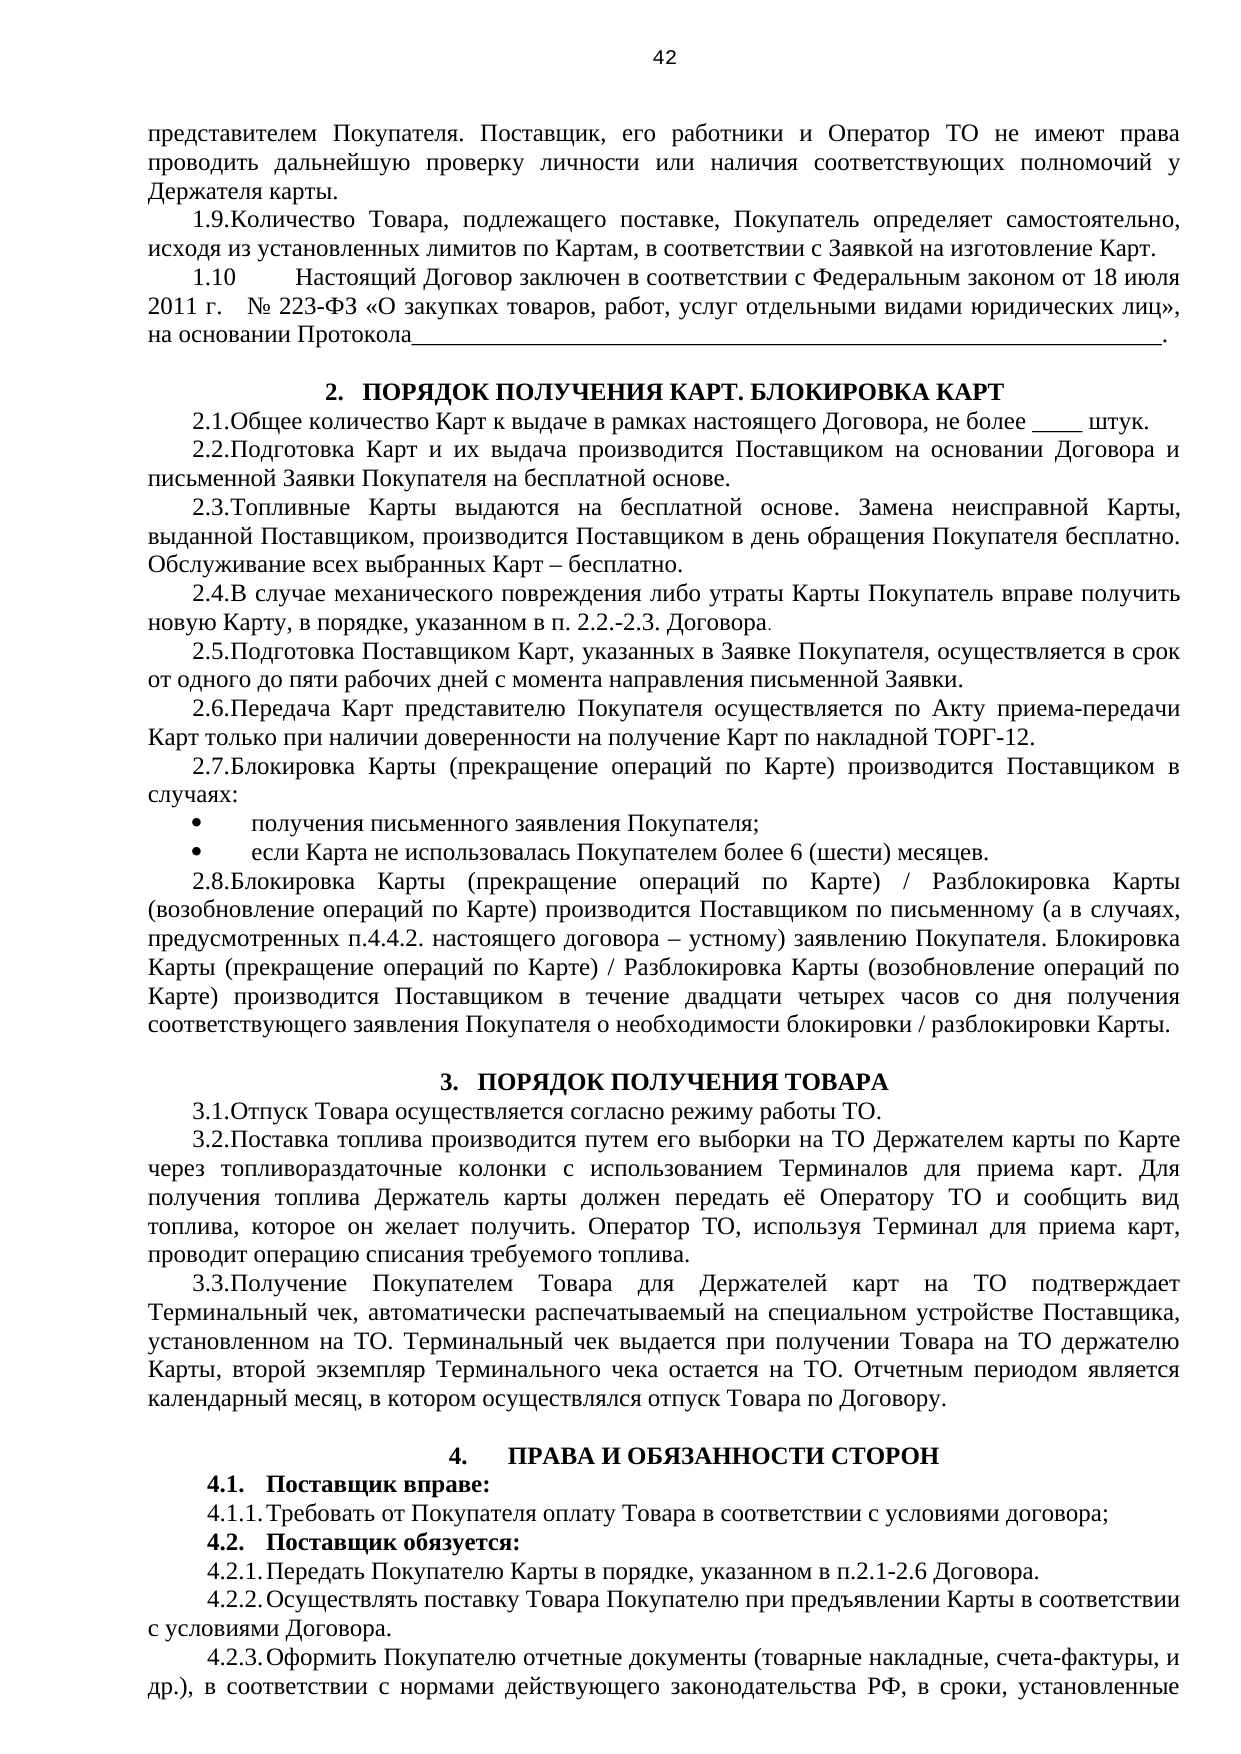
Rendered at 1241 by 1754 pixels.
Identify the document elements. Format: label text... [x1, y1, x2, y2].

list Передать Покупателю Карты в порядке, указанном в п.2.1-2.6 Договора. [148, 1556, 1181, 1584]
list если Карта не использовалась Покупателем более 6 (шести) месяцев. [148, 837, 1181, 866]
list Получение Покупателем Товара для Держателей карт на ТО подтверждает Терминальный чек, автоматически распечатываемый на специальном устройстве Поставщика, установленном на ТО. Терминальный чек выдается при получении Товара на ТО держателю Карты, второй экземпляр Терминального чека остается на ТО. Отчетным периодом является календарный месяц, в котором осуществлялся отпуск Товара по Договору. [148, 1268, 1181, 1412]
list Блокировка Карты (прекращение операций по Карте) производится Поставщиком в случаях: [148, 751, 1181, 808]
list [148, 118, 1181, 204]
list ПОРЯДОК ПОЛУЧЕНИЯ КАРТ. БЛОКИРОВКА КАРТ [148, 377, 1181, 406]
list Поставщик обязуется: [148, 1527, 1181, 1556]
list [148, 1642, 1181, 1699]
list Отпуск Товара осуществляется согласно режиму работы ТО. [148, 1096, 1181, 1124]
list Требовать от Покупателя оплату Товара в соответствии с условиями договора; [148, 1498, 1181, 1527]
list Поставка топлива производится путем его выборки на ТО Держателем карты по Карте через топливораздаточные колонки с использованием Терминалов для приема карт. Для получения топлива Держатель карты должен передать её Оператору ТО и сообщить вид топлива, которое он желает получить. Оператор ТО, используя Терминал для приема карт, проводит операцию списания требуемого топлива. [148, 1124, 1181, 1268]
list Общее количество Карт к выдаче в рамках настоящего Договора, не более ____ штук. [148, 406, 1181, 434]
list Настоящий Договор заключен в соответствии с Федеральным законом от 18 июля 2011 г. № 223-ФЗ «О закупках товаров, работ, услуг отдельными видами юридических лиц», на основании Протокола____________________________________________________________. [148, 262, 1182, 348]
list Подготовка Карт и их выдача производится Поставщиком на основании Договора и письменной Заявки Покупателя на бесплатной основе. [148, 434, 1181, 492]
list Подготовка Поставщиком Карт, указанных в Заявке Покупателя, осуществляется в срок от одного до пяти рабочих дней с момента направления письменной Заявки. [148, 636, 1181, 693]
list ПРАВА И ОБЯЗАННОСТИ СТОРОН [148, 1441, 1181, 1469]
list Осуществлять поставку Товара Покупателю при предъявлении Карты в соответствии с условиями Договора. [148, 1584, 1181, 1642]
list В случае механического повреждения либо утраты Карты Покупатель вправе получить новую Карту, в порядке, указанном в п. 2.2.-2.3. Договора. [148, 578, 1181, 636]
list Количество Товара, подлежащего поставке, Покупатель определяет самостоятельно, исходя из установленных лимитов по Картам, в соответствии с Заявкой на изготовление Карт. [148, 204, 1181, 262]
list Топливные Карты выдаются на бесплатной основе. Замена неисправной Карты, выданной Поставщиком, производится Поставщиком в день обращения Покупателя бесплатно. Обслуживание всех выбранных Карт – бесплатно. [148, 492, 1181, 578]
list получения письменного заявления Покупателя; [148, 808, 1181, 837]
list Поставщик вправе: [148, 1469, 1181, 1498]
list Передача Карт представителю Покупателя осуществляется по Акту приема-передачи Карт только при наличии доверенности на получение Карт по накладной ТОРГ-12. [148, 693, 1181, 751]
list Блокировка Карты (прекращение операций по Карте) / Разблокировка Карты (возобновление операций по Карте) производится Поставщиком по письменному (а в случаях, предусмотренных п.4.4.2. настоящего договора – устному) заявлению Покупателя. Блокировка Карты (прекращение операций по Карте) / Разблокировка Карты (возобновление операций по Карте) производится Поставщиком в течение двадцати четырех часов со дня получения соответствующего заявления Покупателя о необходимости блокировки / разблокировки Карты. [148, 866, 1181, 1038]
list ПОРЯДОК ПОЛУЧЕНИЯ ТОВАРА [148, 1067, 1181, 1096]
